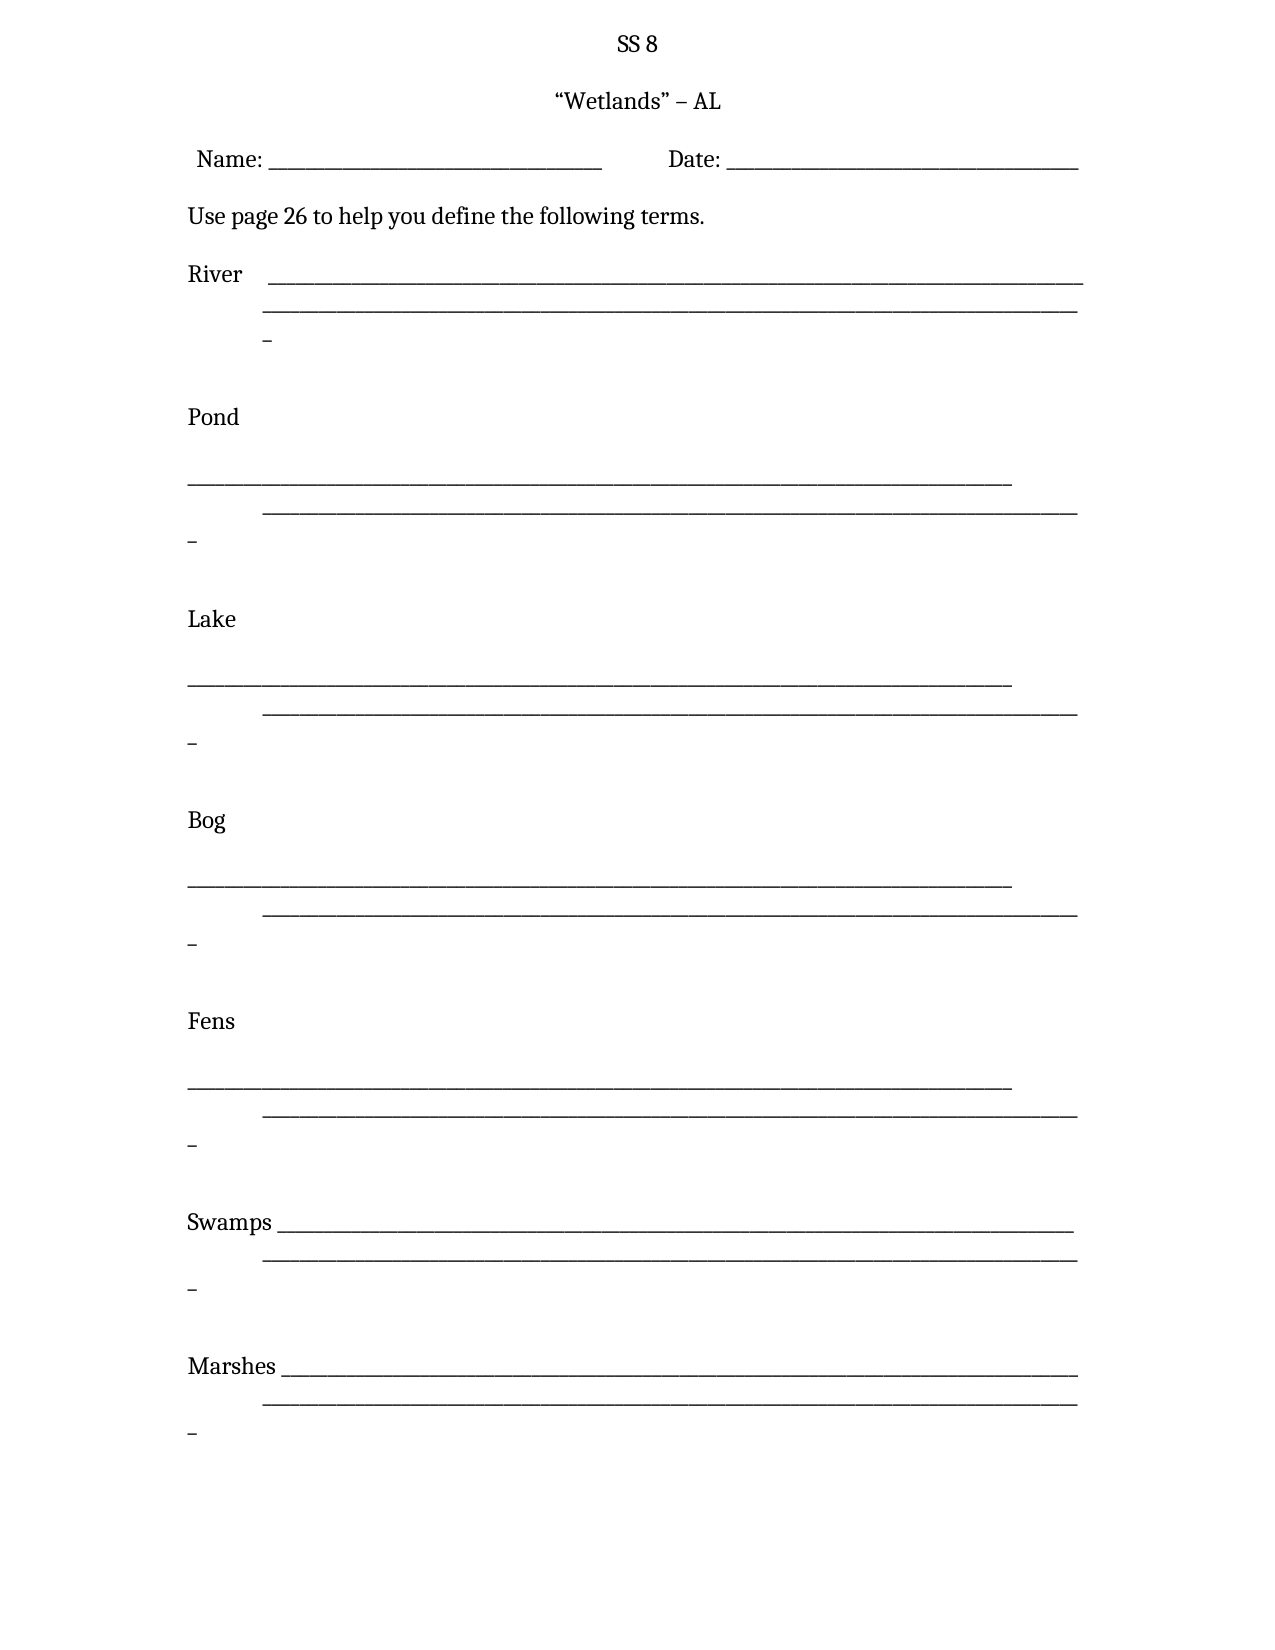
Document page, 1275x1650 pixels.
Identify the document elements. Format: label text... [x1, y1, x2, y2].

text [187, 1381, 1087, 1438]
text _________________________________________________________________________________________ [187, 1237, 1087, 1294]
text Swamps ______________________________________________________________________________________ [187, 1208, 1087, 1237]
text Fens _________________________________________________________________________________________ [187, 1007, 1087, 1093]
text Use page 26 to help you define the following terms. [187, 202, 1087, 231]
text _________________________________________________________________________________________ [187, 1093, 1087, 1151]
text Lake _________________________________________________________________________________________ [187, 604, 1087, 691]
text Bog _________________________________________________________________________________________ [187, 806, 1087, 892]
text _________________________________________________________________________________________ [187, 892, 1087, 949]
text River ________________________________________________________________________________________ [187, 259, 1087, 288]
text _________________________________________________________________________________________ [262, 288, 1087, 346]
text Marshes ______________________________________________________________________________________ [187, 1352, 1087, 1381]
text _________________________________________________________________________________________ [187, 691, 1087, 748]
text _________________________________________________________________________________________ [187, 489, 1087, 547]
text Pond _________________________________________________________________________________________ [187, 403, 1087, 489]
